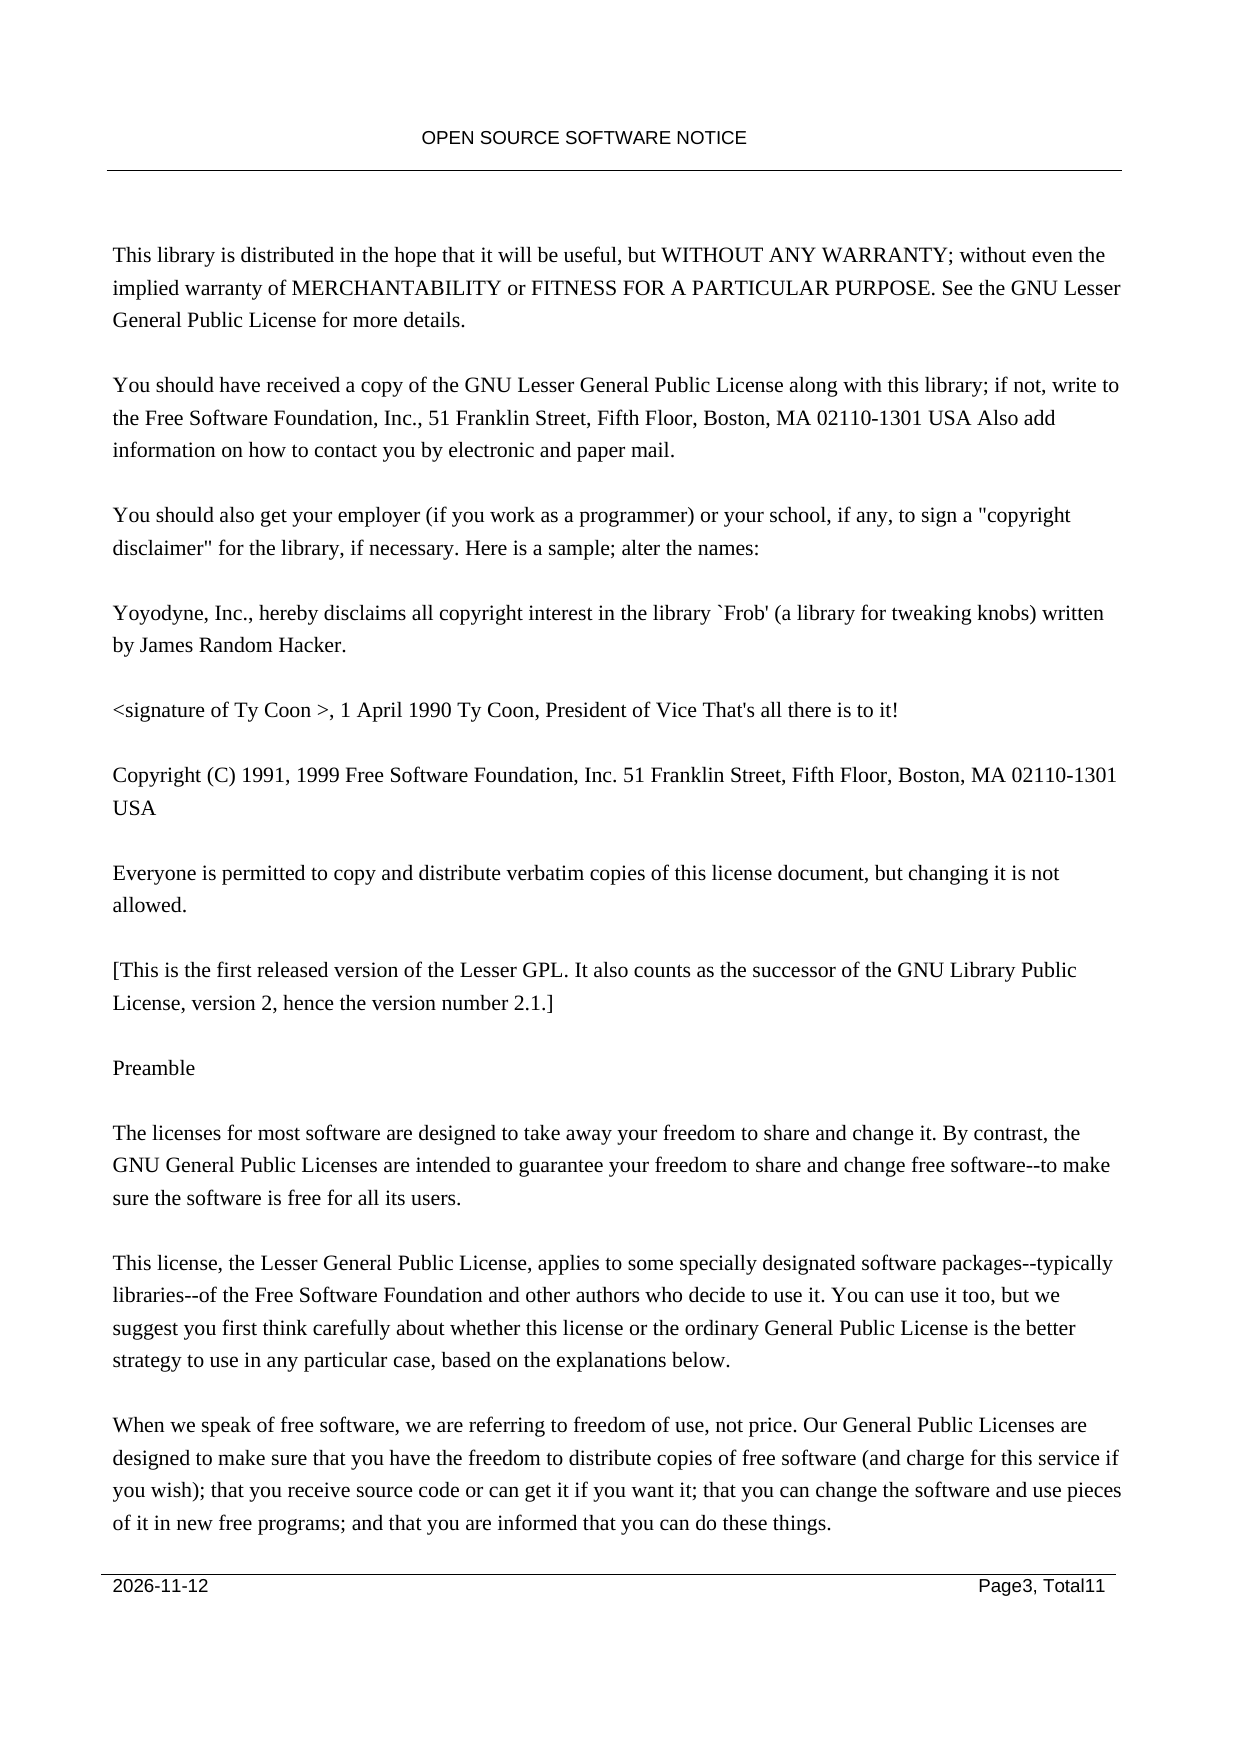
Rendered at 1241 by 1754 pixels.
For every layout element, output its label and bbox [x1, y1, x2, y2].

text [112, 206, 1128, 1539]
